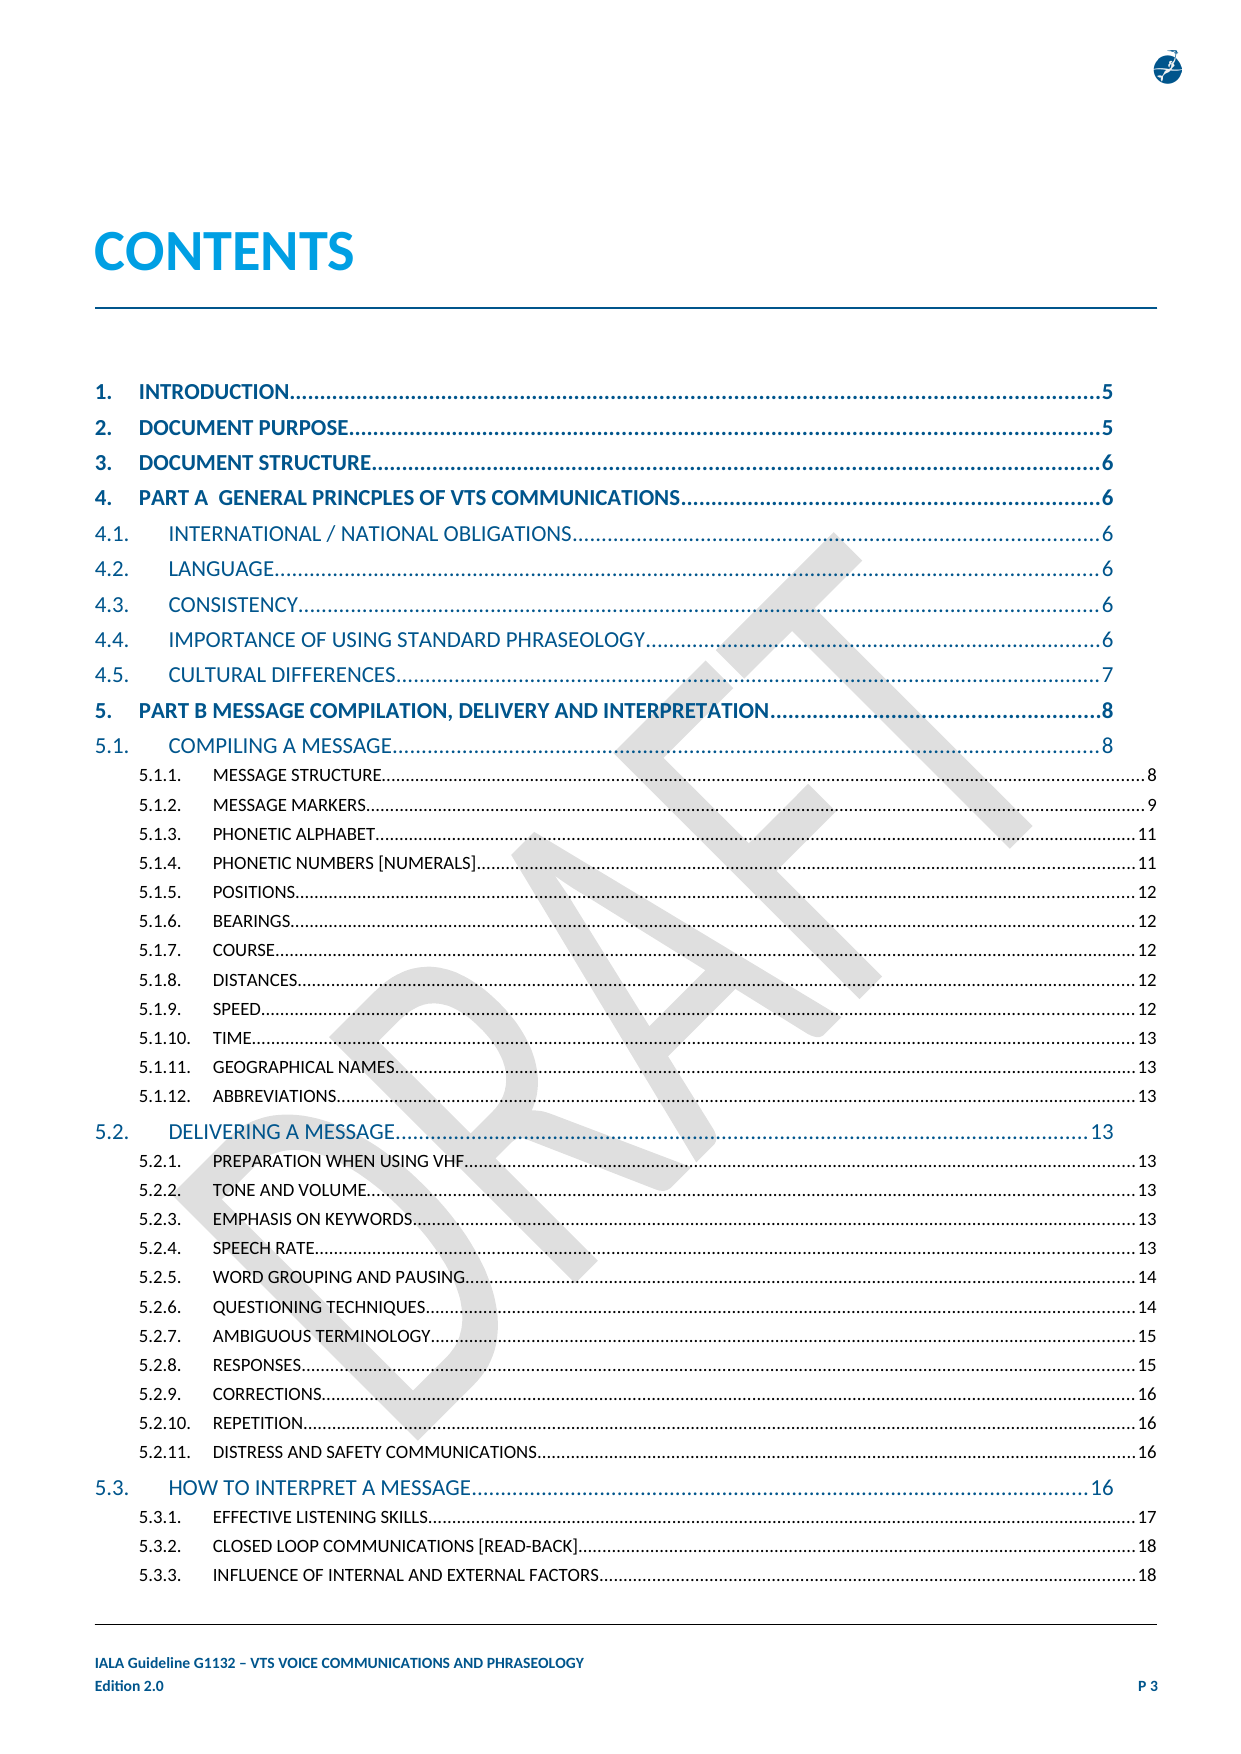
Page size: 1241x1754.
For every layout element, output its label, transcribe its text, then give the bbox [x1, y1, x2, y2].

text 1. INTRODUCTION 5 [94, 374, 1113, 405]
text 5.3.2. CLOSED LOOP COMMUNICATIONS [READ-BACK] 18 [139, 1534, 1157, 1557]
text 5.2.1. PREPARATION WHEN USING VHF 13 [139, 1149, 1157, 1172]
text 5.1.6. BEARINGS 12 [139, 909, 1157, 932]
text 5.2.6. QUESTIONING TECHNIQUES 14 [139, 1295, 1157, 1318]
text 4.1. INTERNATIONAL / NATIONAL OBLIGATIONS 6 [94, 516, 1113, 547]
text 4. PART A GENERAL PRINCPLES OF VTS COMMUNICATIONS 6 [94, 480, 1113, 511]
text 4.4. IMPORTANCE OF USING STANDARD PHRASEOLOGY 6 [94, 622, 1113, 653]
text 5.1.11. GEOGRAPHICAL NAMES 13 [139, 1055, 1157, 1078]
text 5.1.12. ABBREVIATIONS 13 [139, 1084, 1157, 1107]
text 2. DOCUMENT PURPOSE 5 [94, 409, 1113, 441]
text 5.1.7. COURSE 12 [139, 938, 1157, 961]
text 5.2.10. REPETITION 16 [139, 1411, 1157, 1434]
text 5.2.8. RESPONSES 15 [139, 1353, 1157, 1376]
text 5.2. DELIVERING A MESSAGE 13 [94, 1113, 1113, 1145]
text 4.3. CONSISTENCY 6 [94, 586, 1113, 618]
text 5.3. HOW TO INTERPRET A MESSAGE 16 [94, 1470, 1113, 1501]
text 4.5. CULTURAL DIFFERENCES 7 [94, 657, 1113, 688]
text 5.2.3. EMPHASIS ON KEYWORDS 13 [139, 1207, 1157, 1230]
text 5.2.11. DISTRESS AND SAFETY COMMUNICATIONS 16 [139, 1441, 1157, 1463]
text 5.1.5. POSITIONS 12 [139, 880, 1157, 903]
text 5.1.8. DISTANCES 12 [139, 968, 1157, 991]
text 3. DOCUMENT STRUCTURE 6 [94, 445, 1113, 476]
text 4.2. LANGUAGE 6 [94, 551, 1113, 582]
text 5.2.7. AMBIGUOUS TERMINOLOGY 15 [139, 1324, 1157, 1347]
text 5.3.3. INFLUENCE OF INTERNAL AND EXTERNAL FACTORS 18 [139, 1563, 1157, 1586]
text 5.2.2. TONE AND VOLUME 13 [139, 1178, 1157, 1201]
text 5.1.4. PHONETIC NUMBERS [NUMERALS] 11 [139, 851, 1157, 874]
text 5. PART B MESSAGE COMPILATION, DELIVERY AND INTERPRETATION 8 [94, 693, 1113, 724]
text 5.1. COMPILING A MESSAGE 8 [94, 728, 1113, 759]
text 5.1.3. PHONETIC ALPHABET 11 [139, 822, 1157, 845]
text 5.1.9. SPEED 12 [139, 997, 1157, 1020]
text 5.2.5. WORD GROUPING AND PAUSING 14 [139, 1266, 1157, 1288]
picture [1120, 0, 1241, 119]
text 5.3.1. EFFECTIVE LISTENING SKILLS 17 [139, 1505, 1157, 1528]
text 5.1.2. MESSAGE MARKERS 9 [139, 793, 1157, 816]
text 5.2.4. SPEECH RATE 13 [139, 1236, 1157, 1259]
text 5.1.1. MESSAGE STRUCTURE 8 [139, 763, 1157, 786]
text 5.2.9. CORRECTIONS 16 [139, 1382, 1157, 1405]
text 5.1.10. TIME 13 [139, 1026, 1157, 1049]
